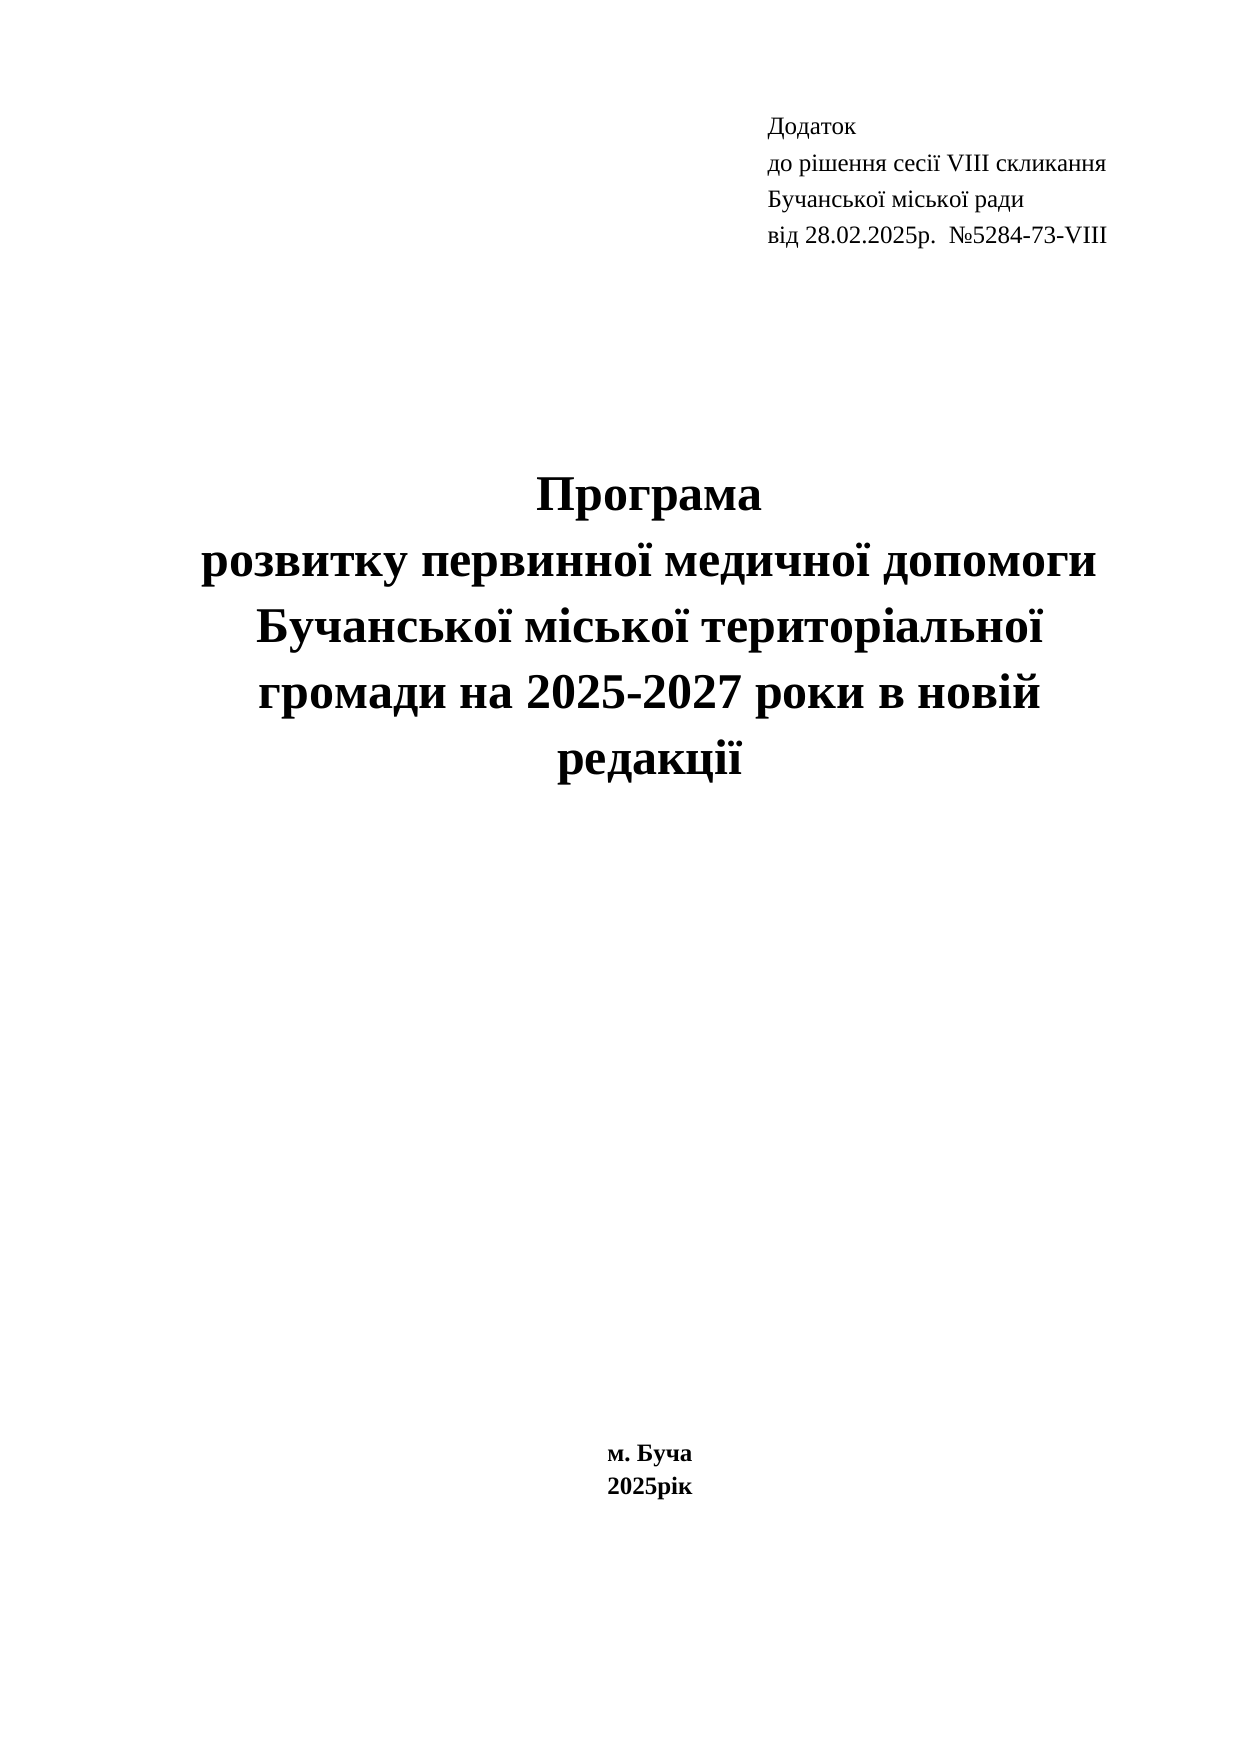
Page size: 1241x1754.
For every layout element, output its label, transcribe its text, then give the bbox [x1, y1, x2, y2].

text м. Буча [177, 1438, 1122, 1467]
text розвитку первинної медичної допомоги [177, 530, 1122, 587]
text від 28.02.2025р. №5284-73-VІІІ [767, 221, 1122, 249]
text Бучанської міської ради [767, 184, 1122, 213]
text 2025рік [177, 1471, 1122, 1500]
text Бучанської міської територіальної громади на 2025-2027 роки в новій редакції [177, 596, 1122, 786]
text до рішення сесії VIII скликання [767, 148, 1122, 176]
text Програма [177, 464, 1122, 521]
text Додаток [767, 111, 1122, 140]
